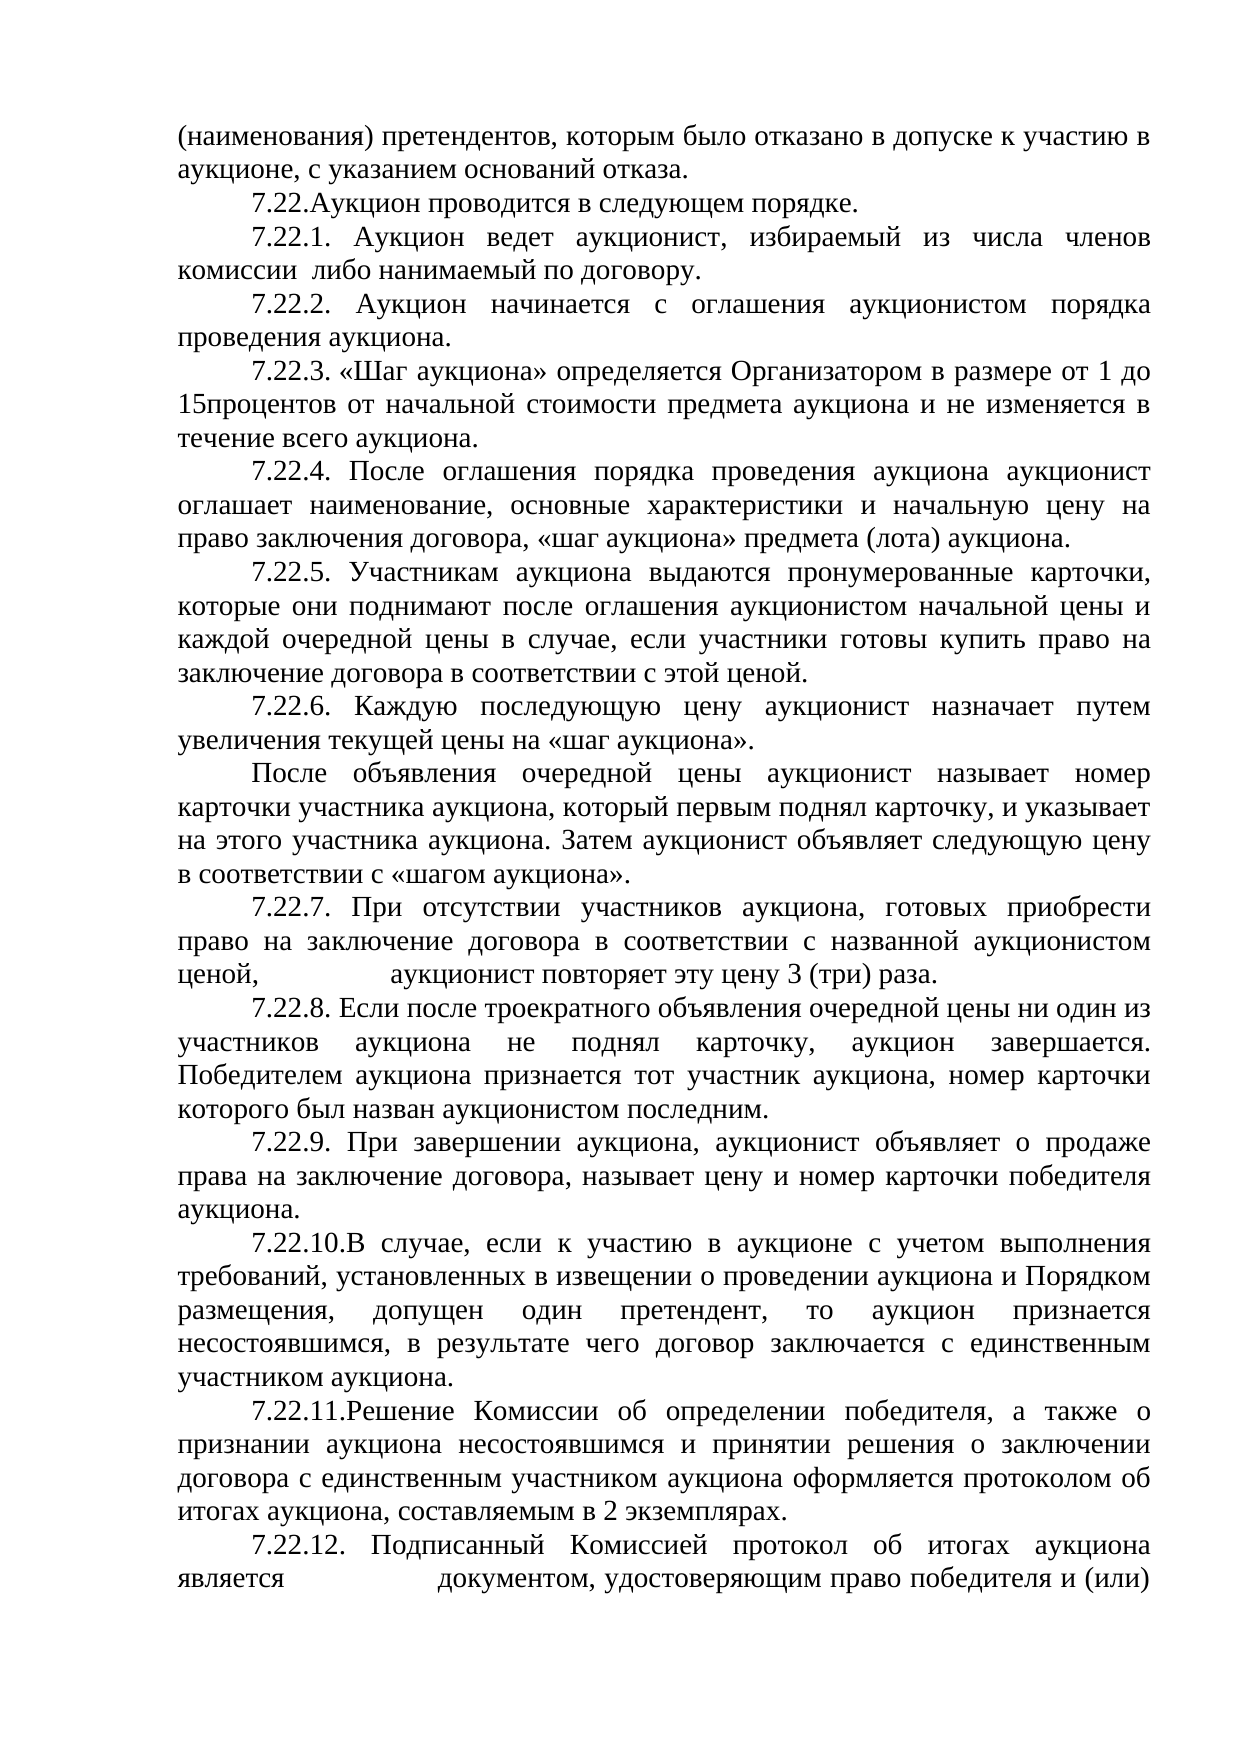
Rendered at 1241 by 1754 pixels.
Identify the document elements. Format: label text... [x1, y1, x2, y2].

text После объявления очередной цены аукционист называет номер карточки участника аукциона, который первым поднял карточку, и указывает на этого участника аукциона. Затем аукционист объявляет следующую цену в соответствии с «шагом аукциона». [177, 755, 1152, 889]
text 7.22.3. «Шаг аукциона» определяется Организатором в размере от 1 до 15процентов от начальной стоимости предмета аукциона и не изменяется в течение всего аукциона. [177, 353, 1152, 453]
text 7.22.1. Аукцион ведет аукционист, избираемый из числа членов комиссии либо нанимаемый по договору. [177, 219, 1152, 286]
text 7.22.4. После оглашения порядка проведения аукциона аукционист оглашает наименование, основные характеристики и начальную цену на право заключения договора, «шаг аукциона» предмета (лота) аукциона. [177, 453, 1152, 554]
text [177, 1527, 1152, 1594]
text 7.22.6. Каждую последующую цену аукционист назначает путем увеличения текущей цены на «шаг аукциона». [177, 688, 1152, 755]
text 7.22.11.Решение Комиссии об определении победителя, а также о признании аукциона несостоявшимся и принятии решения о заключении договора с единственным участником аукциона оформляется протоколом об итогах аукциона, составляемым в 2 экземплярах. [177, 1393, 1152, 1527]
text 7.22.9. При завершении аукциона, аукционист объявляет о продаже права на заключение договора, называет цену и номер карточки победителя аукциона. [177, 1124, 1152, 1225]
text 7.22.Аукцион проводится в следующем порядке. [177, 185, 1152, 219]
text 7.22.8. Если после троекратного объявления очередной цены ни один из участников аукциона не поднял карточку, аукцион завершается. Победителем аукциона признается тот участник аукциона, номер карточки которого был назван аукционистом последним. [177, 990, 1152, 1124]
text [177, 118, 1152, 185]
text 7.22.5. Участникам аукциона выдаются пронумерованные карточки, которые они поднимают после оглашения аукционистом начальной цены и каждой очередной цены в случае, если участники готовы купить право на заключение договора в соответствии с этой ценой. [177, 554, 1152, 688]
text 7.22.2. Аукцион начинается с оглашения аукционистом порядка проведения аукциона. [177, 286, 1152, 353]
text 7.22.10.В случае, если к участию в аукционе с учетом выполнения требований, установленных в извещении о проведении аукциона и Порядком размещения, допущен один претендент, то аукцион признается несостоявшимся, в результате чего договор заключается с единственным участником аукциона. [177, 1225, 1152, 1393]
text 7.22.7. При отсутствии участников аукциона, готовых приобрести право на заключение договора в соответствии с названной аукционистом ценой, аукционист повторяет эту цену 3 (три) раза. [177, 889, 1152, 990]
